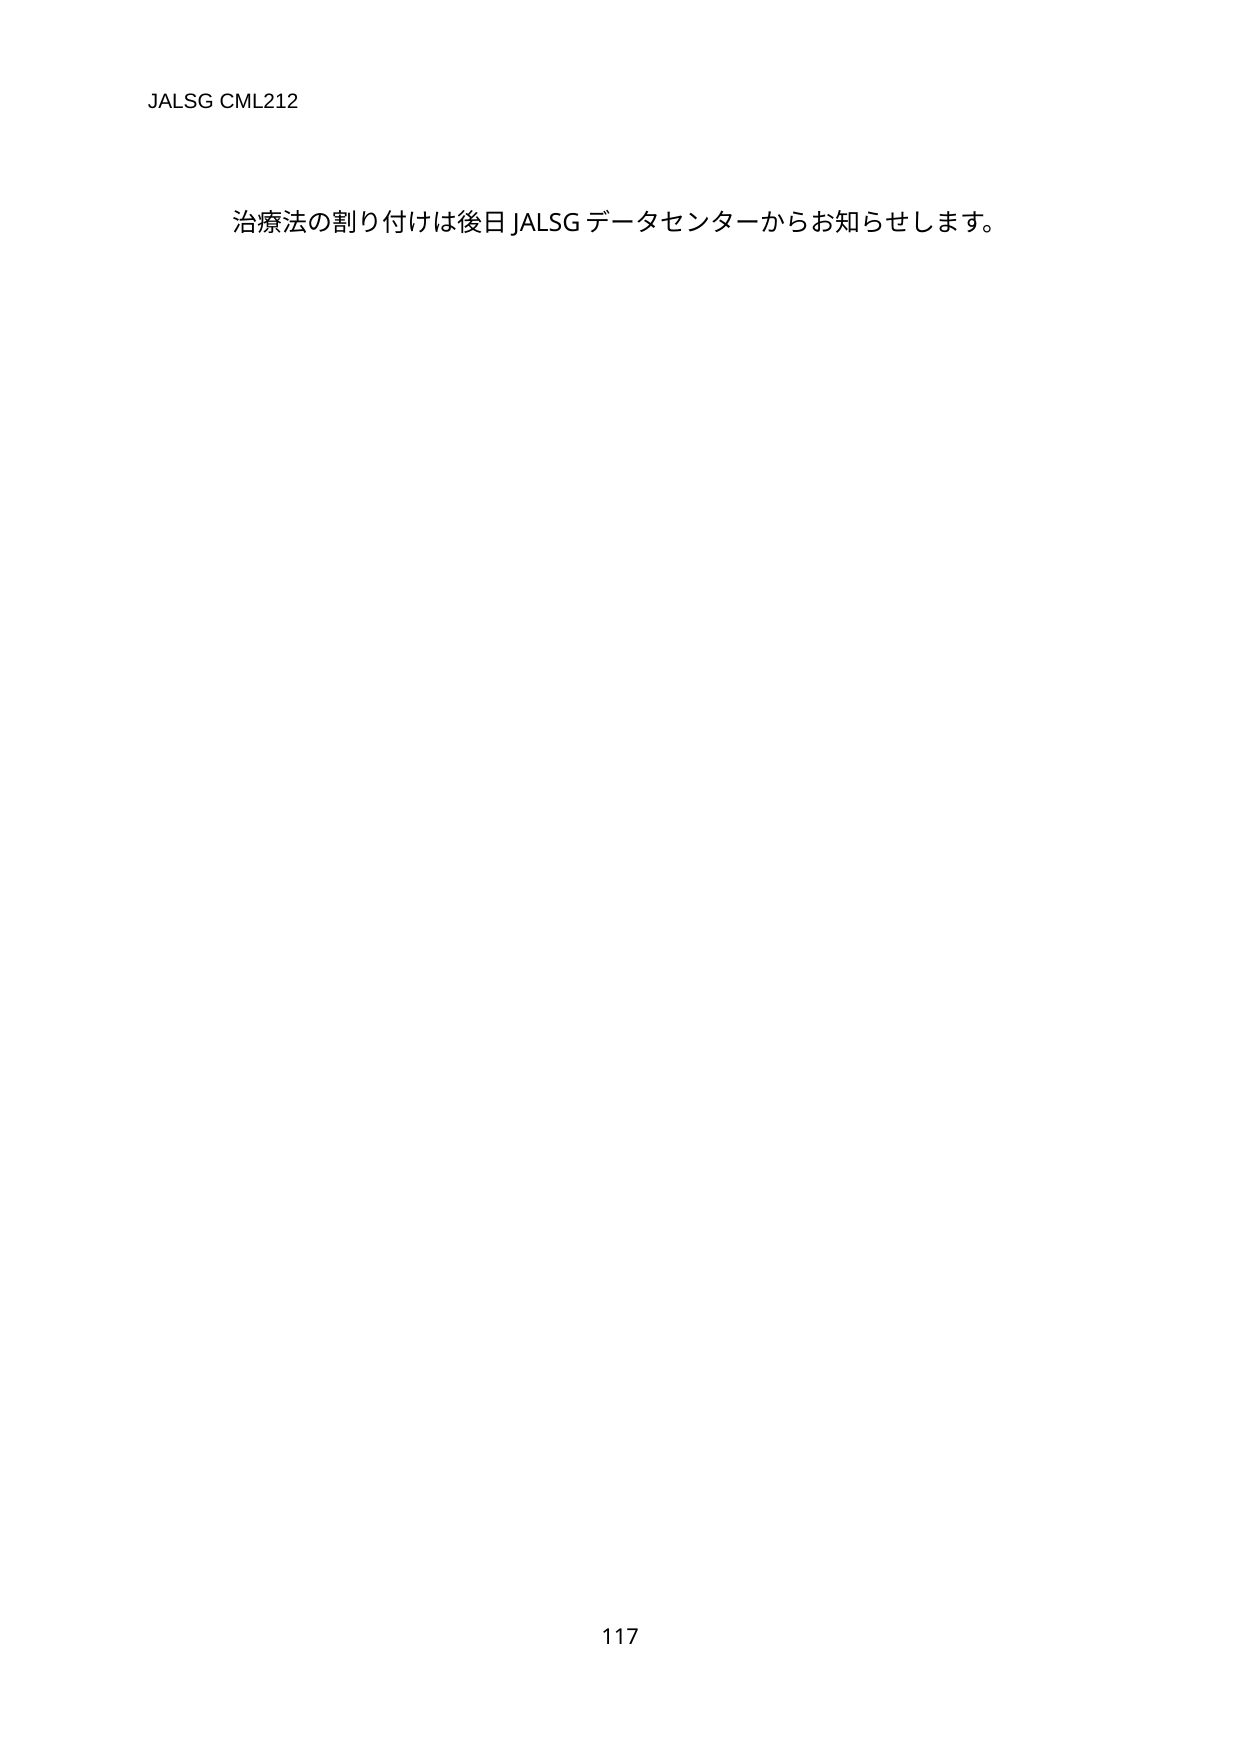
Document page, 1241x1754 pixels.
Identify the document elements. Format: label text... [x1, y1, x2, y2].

text 治療法の割り付けは後日JALSGデータセンターからお知らせします。 [148, 202, 1092, 239]
